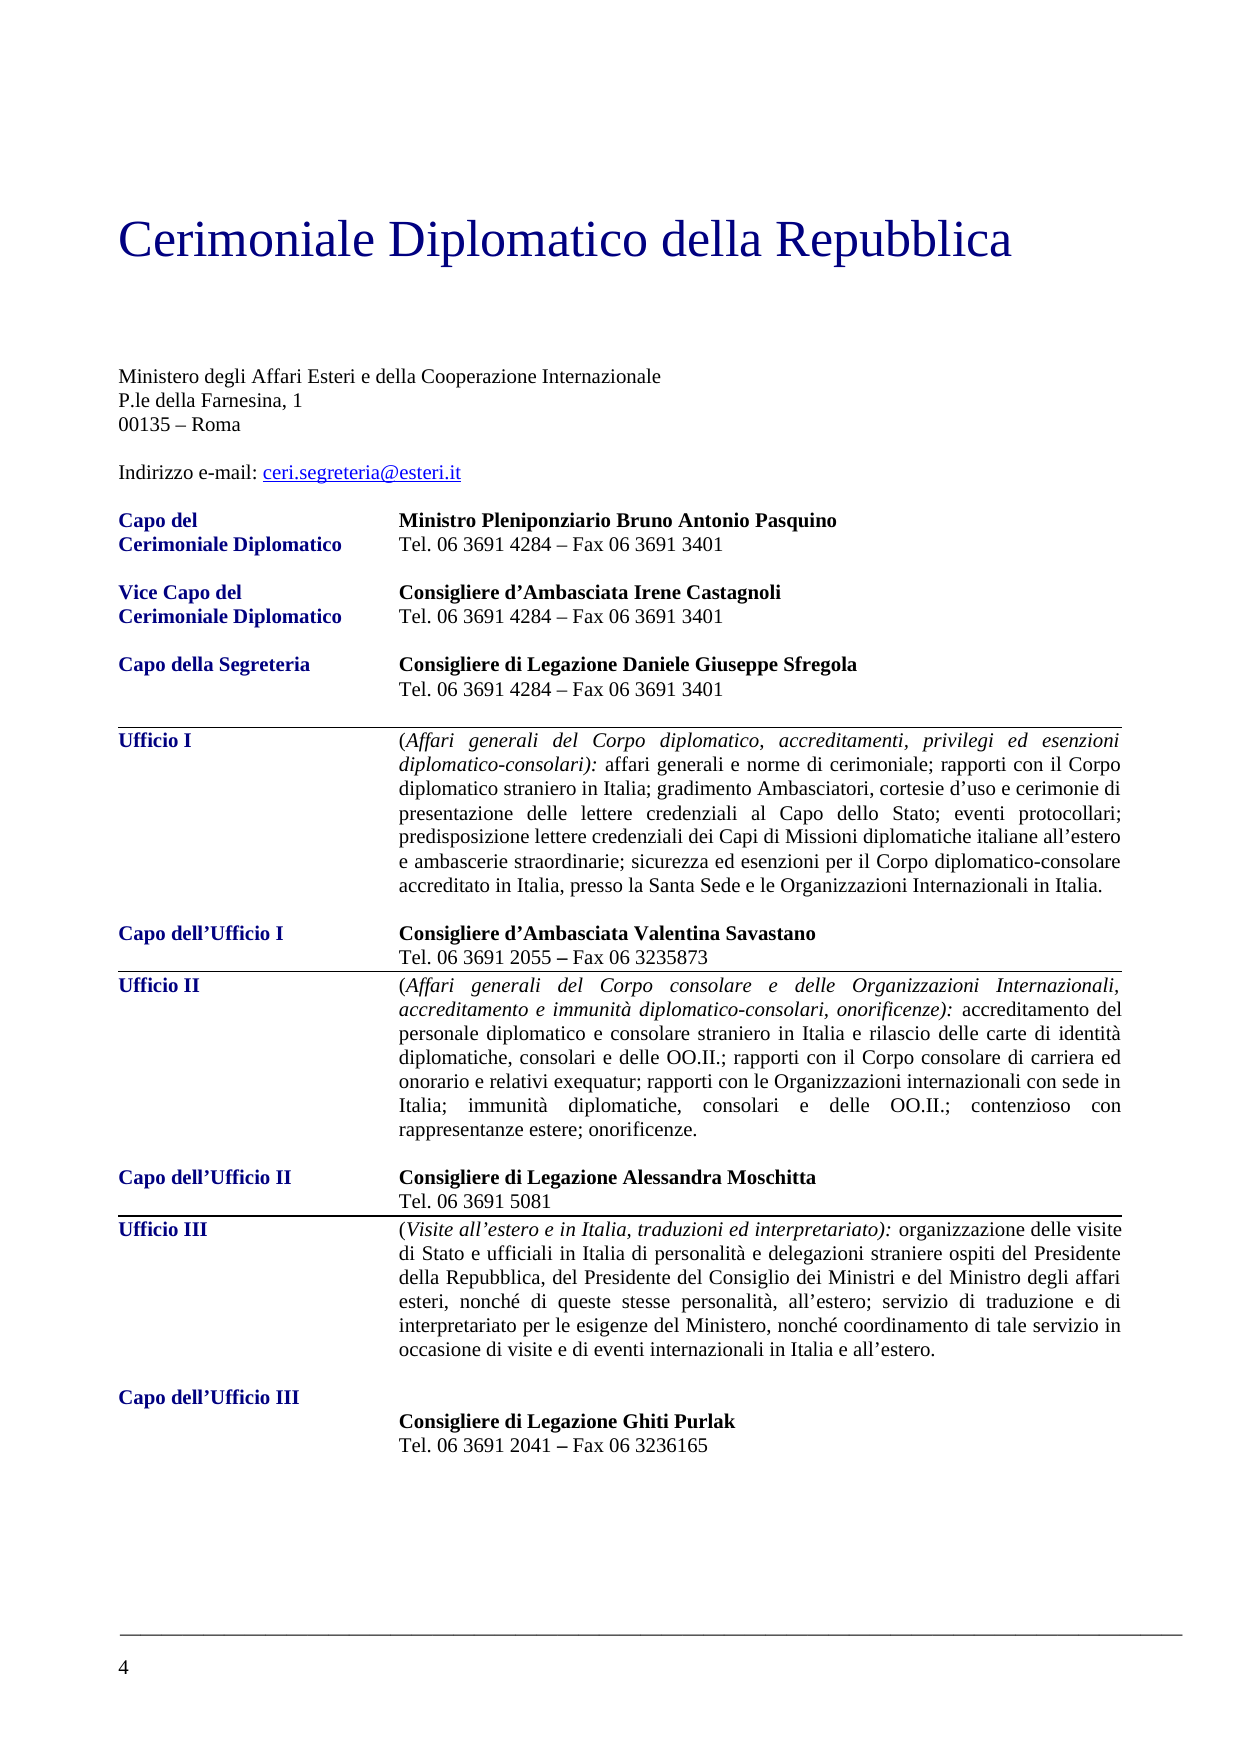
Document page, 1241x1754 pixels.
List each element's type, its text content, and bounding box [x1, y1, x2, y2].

text 00135 – Roma [118, 412, 1122, 436]
text Tel. 06 3691 5081 [118, 1189, 1122, 1215]
text Tel. 06 3691 4284 – Fax 06 3691 3401 [118, 676, 1122, 701]
text Tel. 06 3691 2055 – Fax 06 3235873 [118, 945, 1122, 971]
text Capo della Segreteria Consigliere di Legazione Daniele Giuseppe Sfregola [118, 652, 1122, 676]
text Capo dell’Ufficio III [118, 1385, 1122, 1409]
text P.le della Farnesina, 1 [118, 388, 1122, 412]
text Ministero degli Affari Esteri e della Cooperazione Internazionale [118, 364, 1122, 388]
text Tel. 06 3691 2041 – Fax 06 3236165 [118, 1433, 1122, 1457]
text Cerimoniale Diplomatico Tel. 06 3691 4284 – Fax 06 3691 3401 [118, 532, 1122, 556]
text Ufficio II (Affari generali del Corpo consolare e delle Organizzazioni Internazionali, accreditamento e immunità diplomatico-consolari, onorificenze): accreditamento del personale diplomatico e consolare straniero in Italia e rilascio delle carte di identità diplomatiche, consolari e delle OO.II.; rapporti con il Corpo consolare di carriera ed onorario e relativi exequatur; rapporti con le Organizzazioni internazionali con sede in Italia; immunità diplomatiche, consolari e delle OO.II.; contenzioso con rappresentanze estere; onorificenze. [118, 972, 1122, 1141]
text Indirizzo e-mail: ceri.segreteria@esteri.it [118, 460, 1122, 484]
text Ufficio I (Affari generali del Corpo diplomatico, accreditamenti, privilegi ed esenzioni diplomatico-consolari): affari generali e norme di cerimoniale; rapporti con il Corpo diplomatico straniero in Italia; gradimento Ambasciatori, cortesie d’uso e cerimonie di presentazione delle lettere credenziali al Capo dello Stato; eventi protocollari; predisposizione lettere credenziali dei Capi di Missioni diplomatiche italiane all’estero e ambascerie straordinarie; sicurezza ed esenzioni per il Corpo diplomatico-consolare accreditato in Italia, presso la Santa Sede e le Organizzazioni Internazionali in Italia. [118, 728, 1122, 897]
text Ufficio III (Visite all’estero e in Italia, traduzioni ed interpretariato): organizzazione delle visite di Stato e ufficiali in Italia di personalità e delegazioni straniere ospiti del Presidente della Repubblica, del Presidente del Consiglio dei Ministri e del Ministro degli affari esteri, nonché di queste stesse personalità, all’estero; servizio di traduzione e di interpretariato per le esigenze del Ministero, nonché coordinamento di tale servizio in occasione di visite e di eventi internazionali in Italia e all’estero. [118, 1217, 1122, 1361]
subtitle Cerimoniale Diplomatico della Repubblica [118, 207, 1122, 267]
text Vice Capo del Consigliere d’Ambasciata Irene Castagnoli [118, 580, 1122, 604]
text Cerimoniale Diplomatico Tel. 06 3691 4284 – Fax 06 3691 3401 [118, 604, 1122, 628]
text Capo dell’Ufficio II Consigliere di Legazione Alessandra Moschitta [118, 1165, 1122, 1189]
text Capo dell’Ufficio I Consigliere d’Ambasciata Valentina Savastano [118, 921, 1122, 945]
text Capo del Ministro Pleniponziario Bruno Antonio Pasquino [118, 508, 1122, 532]
text Consigliere di Legazione Ghiti Purlak [118, 1409, 1122, 1433]
